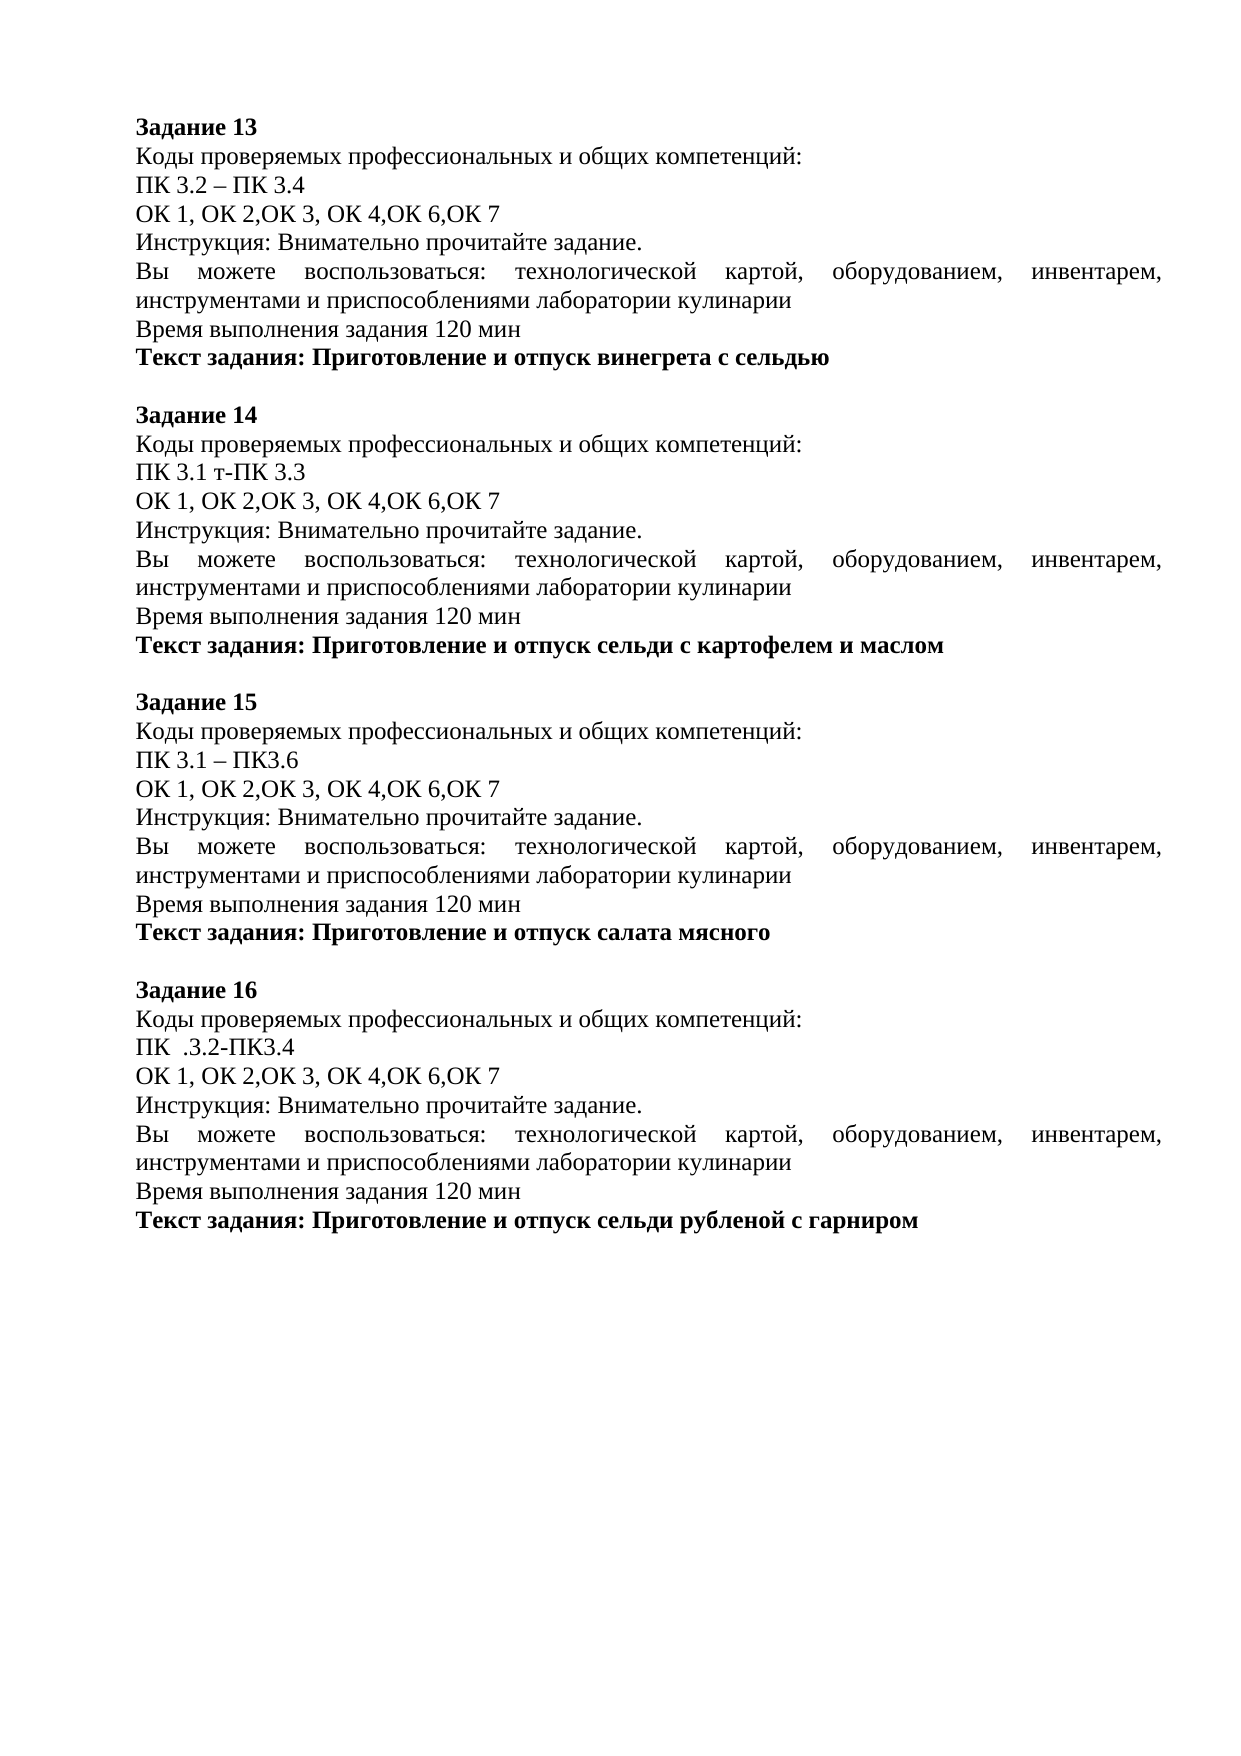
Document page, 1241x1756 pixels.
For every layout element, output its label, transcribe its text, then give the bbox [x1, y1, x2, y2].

text Время выполнения задания 120 мин [135, 314, 1163, 342]
text ПК 3.1 – ПК3.6 [135, 745, 1163, 774]
text ПК .3.2-ПК3.4 [135, 1032, 1163, 1061]
text ПК 3.2 – ПК 3.4 [135, 170, 1163, 199]
text ОК 1, ОК 2,ОК 3, ОК 4,ОК 6,ОК 7 [135, 486, 1163, 515]
text Инструкция: Внимательно прочитайте задание. [135, 227, 1163, 256]
text Задание 13 [135, 112, 1163, 141]
text ОК 1, ОК 2,ОК 3, ОК 4,ОК 6,ОК 7 [135, 774, 1163, 802]
text ОК 1, ОК 2,ОК 3, ОК 4,ОК 6,ОК 7 [135, 1061, 1163, 1090]
text Задание 14 [135, 400, 1163, 429]
text Коды проверяемых профессиональных и общих компетенций: [135, 429, 1163, 457]
text Инструкция: Внимательно прочитайте задание. [135, 802, 1163, 831]
text Вы можете воспользоваться: технологической картой, оборудованием, инвентарем, инструментами и приспособлениями лаборатории кулинарии [135, 256, 1163, 314]
text Время выполнения задания 120 мин [135, 601, 1163, 630]
text Вы можете воспользоваться: технологической картой, оборудованием, инвентарем, инструментами и приспособлениями лаборатории кулинарии [135, 1119, 1163, 1176]
text Инструкция: Внимательно прочитайте задание. [135, 1090, 1163, 1119]
text Задание 15 [135, 687, 1163, 716]
text Коды проверяемых профессиональных и общих компетенций: [135, 141, 1163, 170]
text Вы можете воспользоваться: технологической картой, оборудованием, инвентарем, инструментами и приспособлениями лаборатории кулинарии [135, 544, 1163, 601]
text ОК 1, ОК 2,ОК 3, ОК 4,ОК 6,ОК 7 [135, 199, 1163, 227]
text Время выполнения задания 120 мин [135, 1176, 1163, 1205]
text ПК 3.1 т-ПК 3.3 [135, 457, 1163, 486]
text Задание 16 [135, 975, 1163, 1004]
text Текст задания: Приготовление и отпуск сельди с картофелем и маслом [135, 630, 1163, 659]
text Инструкция: Внимательно прочитайте задание. [135, 515, 1163, 544]
text Текст задания: Приготовление и отпуск сельди рубленой с гарниром [135, 1205, 1163, 1234]
text Коды проверяемых профессиональных и общих компетенций: [135, 716, 1163, 745]
text Текст задания: Приготовление и отпуск салата мясного [135, 917, 1163, 946]
text Время выполнения задания 120 мин [135, 889, 1163, 917]
text Коды проверяемых профессиональных и общих компетенций: [135, 1004, 1163, 1032]
text Текст задания: Приготовление и отпуск винегрета с сельдью [135, 342, 1163, 371]
text Вы можете воспользоваться: технологической картой, оборудованием, инвентарем, инструментами и приспособлениями лаборатории кулинарии [135, 831, 1163, 889]
